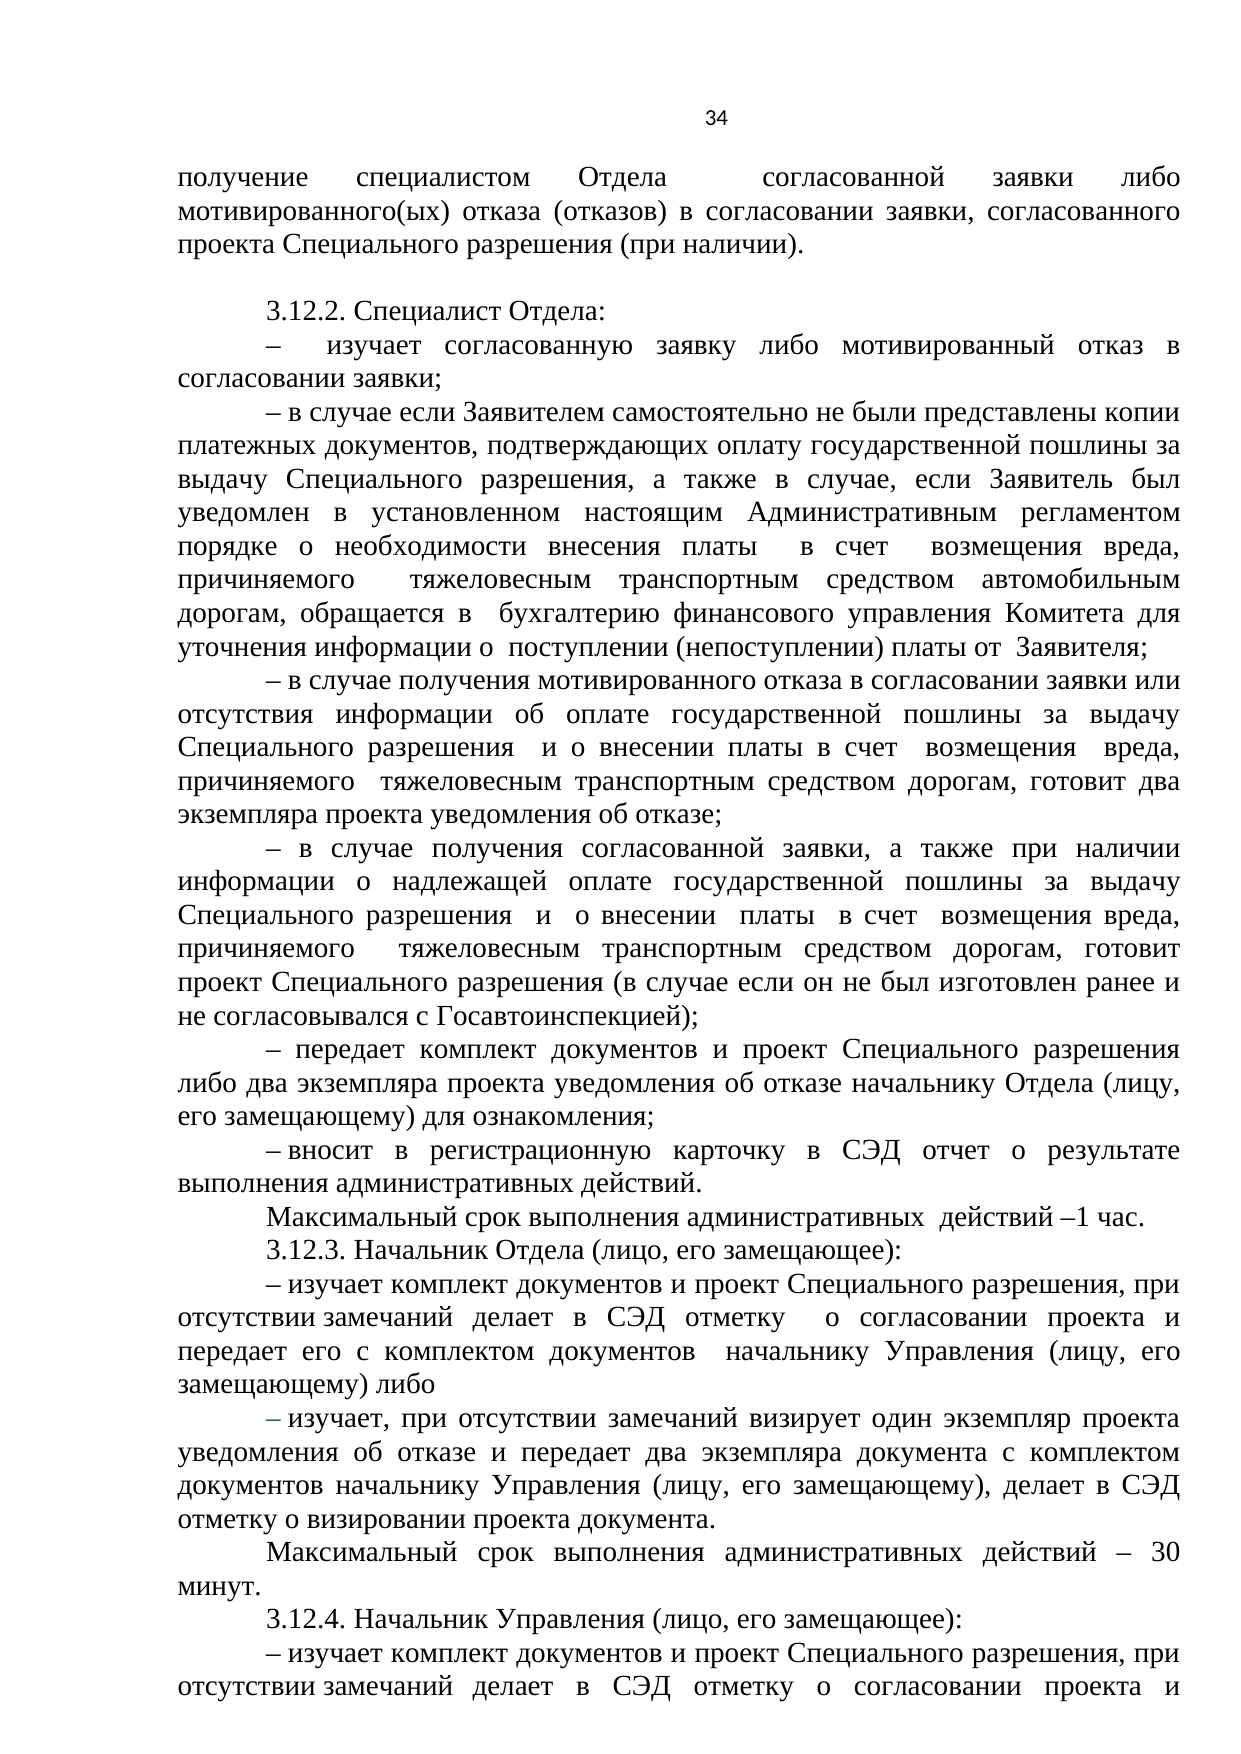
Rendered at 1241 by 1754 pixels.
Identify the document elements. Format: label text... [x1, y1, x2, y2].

text 3.12.2. Специалист Отдела: [177, 293, 1181, 327]
text – в случае если Заявителем самостоятельно не были представлены копии платежных документов, подтверждающих оплату государственной пошлины за выдачу Специального разрешения, а также в случае, если Заявитель был уведомлен в установленном настоящим Административным регламентом порядке о необходимости внесения платы в счет возмещения вреда, причиняемого тяжеловесным транспортным средством автомобильным дорогам, обращается в бухгалтерию финансового управления Комитета для уточнения информации о поступлении (непоступлении) платы от Заявителя; [177, 394, 1181, 662]
text – в случае получения согласованной заявки, а также при наличии информации о надлежащей оплате государственной пошлины за выдачу Специального разрешения и о внесении платы в счет возмещения вреда, причиняемого тяжеловесным транспортным средством дорогам, готовит проект Специального разрешения (в случае если он не был изготовлен ранее и не согласовывался с Госавтоинспекцией); [177, 830, 1181, 1031]
text – изучает комплект документов и проект Специального разрешения, при отсутствии замечаний делает в СЭД отметку о согласовании проекта и передает его с комплектом документов начальнику Управления (лицу, его замещающему) либо [177, 1266, 1181, 1400]
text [177, 1635, 1181, 1702]
text – вносит в регистрационную карточку в СЭД отчет о результате выполнения административных действий. [177, 1132, 1181, 1199]
text – изучает согласованную заявку либо мотивированный отказ в согласовании заявки; [177, 327, 1181, 394]
text – передает комплект документов и проект Специального разрешения либо два экземпляра проекта уведомления об отказе начальнику Отдела (лицу, его замещающему) для ознакомления; [177, 1031, 1181, 1132]
text – изучает, при отсутствии замечаний визирует один экземпляр проекта уведомления об отказе и передает два экземпляра документа с комплектом документов начальнику Управления (лицу, его замещающему), делает в СЭД отметку о визировании проекта документа. [177, 1400, 1181, 1534]
text – в случае получения мотивированного отказа в согласовании заявки или отсутствия информации об оплате государственной пошлины за выдачу Специального разрешения и о внесении платы в счет возмещения вреда, причиняемого тяжеловесным транспортным средством дорогам, готовит два экземпляра проекта уведомления об отказе; [177, 662, 1181, 830]
text получение специалистом Отдела согласованной заявки либо мотивированного(ых) отказа (отказов) в согласовании заявки, согласованного проекта Специального разрешения (при наличии). [177, 159, 1181, 260]
text 3.12.4. Начальник Управления (лицо, его замещающее): [177, 1601, 1181, 1635]
text Максимальный срок выполнения административных действий –1 час. [177, 1199, 1181, 1232]
text Максимальный срок выполнения административных действий – 30 минут. [177, 1534, 1181, 1601]
text 3.12.3. Начальник Отдела (лицо, его замещающее): [177, 1232, 1181, 1266]
